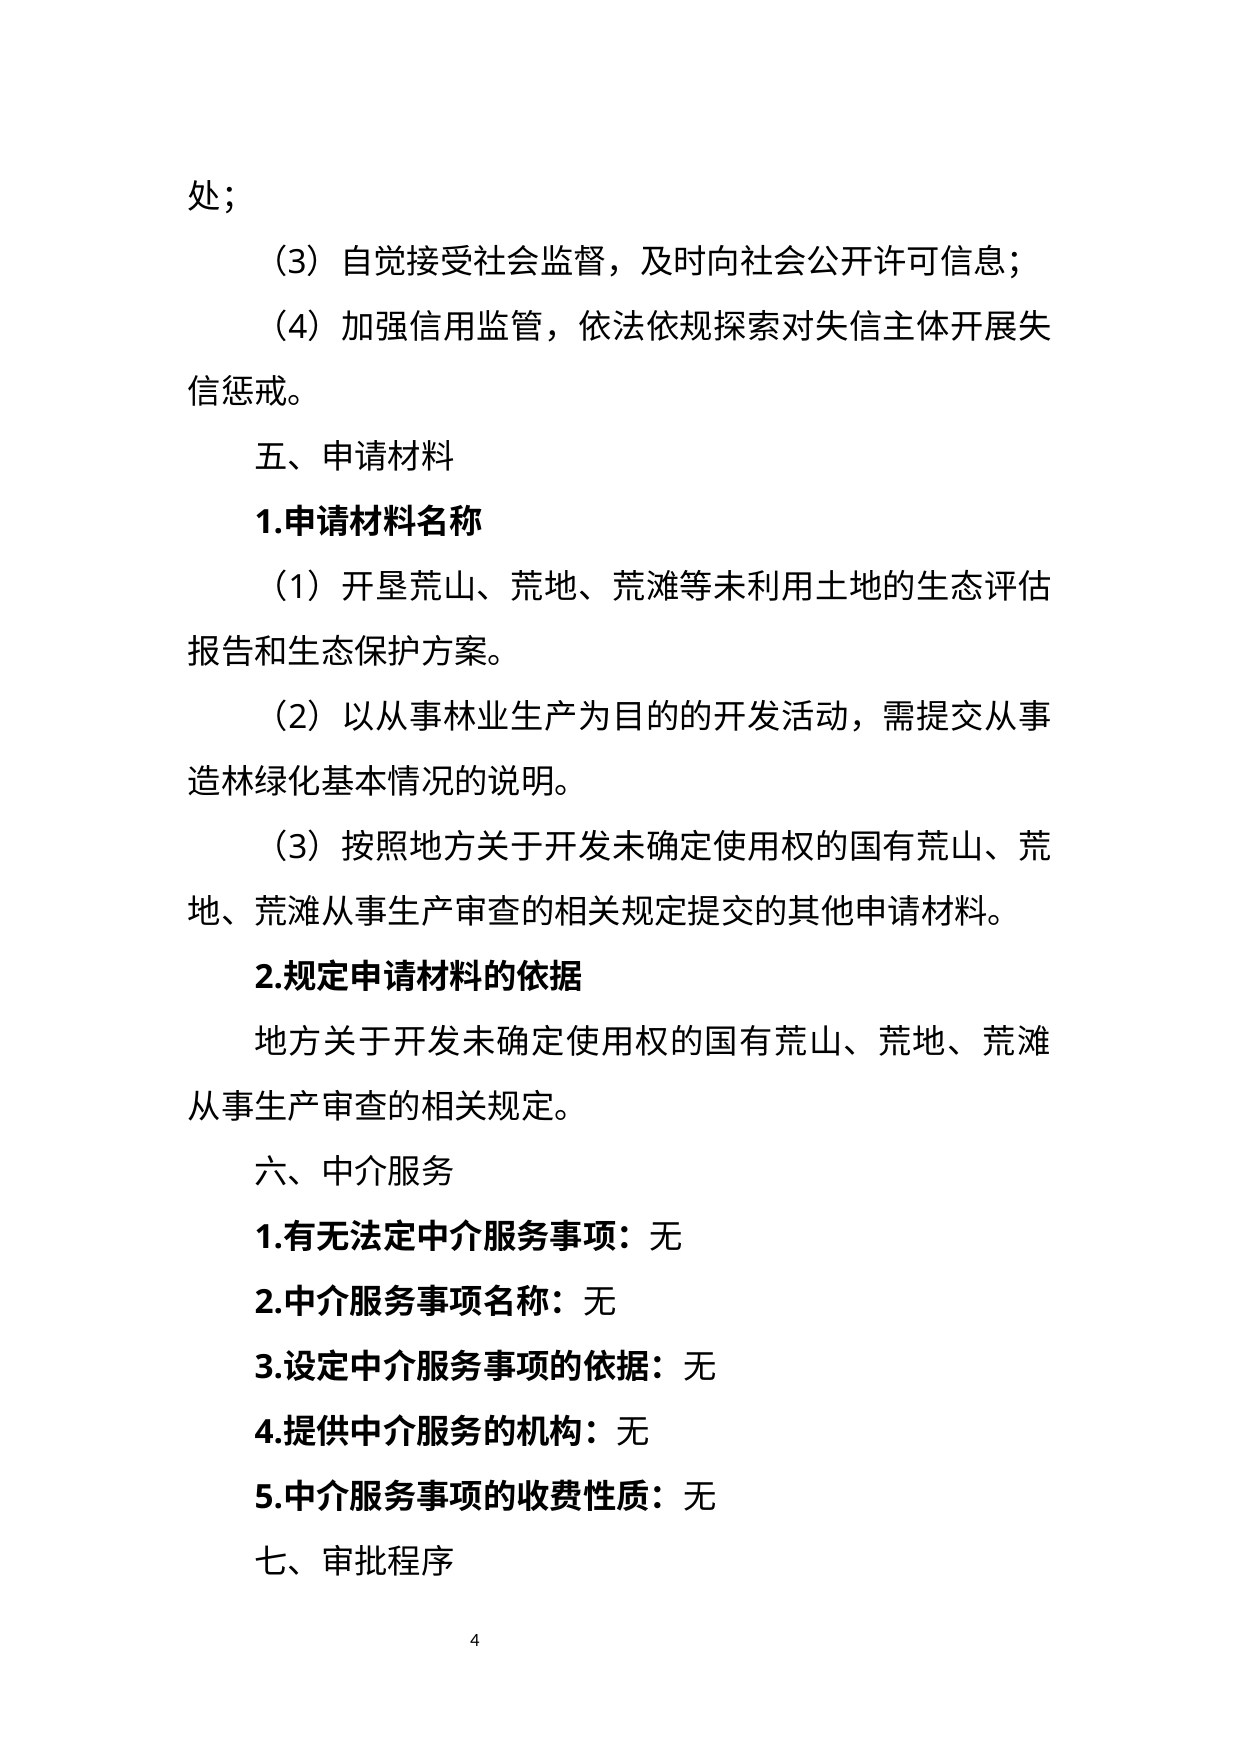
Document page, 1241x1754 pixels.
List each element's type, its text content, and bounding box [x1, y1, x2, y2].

text 2.中介服务事项名称：无 [187, 1267, 1053, 1332]
list 1.申请材料名称 [187, 487, 1053, 552]
text （3）按照地方关于开发未确定使用权的国有荒山、荒地、荒滩从事生产审查的相关规定提交的其他申请材料。 [187, 812, 1053, 942]
text 5.中介服务事项的收费性质：无 [187, 1462, 1053, 1527]
text 3.设定中介服务事项的依据：无 [187, 1332, 1053, 1397]
text 1.有无法定中介服务事项：无 [187, 1202, 1053, 1267]
list 2.规定申请材料的依据 [187, 942, 1053, 1007]
text （3）自觉接受社会监督，及时向社会公开许可信息； [187, 227, 1053, 292]
list 六、中介服务 [187, 1137, 1053, 1202]
text 地方关于开发未确定使用权的国有荒山、荒地、荒滩从事生产审查的相关规定。 [187, 1007, 1053, 1137]
text （1）开垦荒山、荒地、荒滩等未利用土地的生态评估报告和生态保护方案。 [187, 552, 1053, 682]
text 4.提供中介服务的机构：无 [187, 1397, 1053, 1462]
text （2）以从事林业生产为目的的开发活动，需提交从事造林绿化基本情况的说明。 [187, 682, 1053, 812]
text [187, 162, 1053, 227]
list 七、审批程序 [187, 1527, 1053, 1592]
list 五、申请材料 [187, 422, 1053, 487]
text （4）加强信用监管，依法依规探索对失信主体开展失信惩戒。 [187, 292, 1053, 422]
